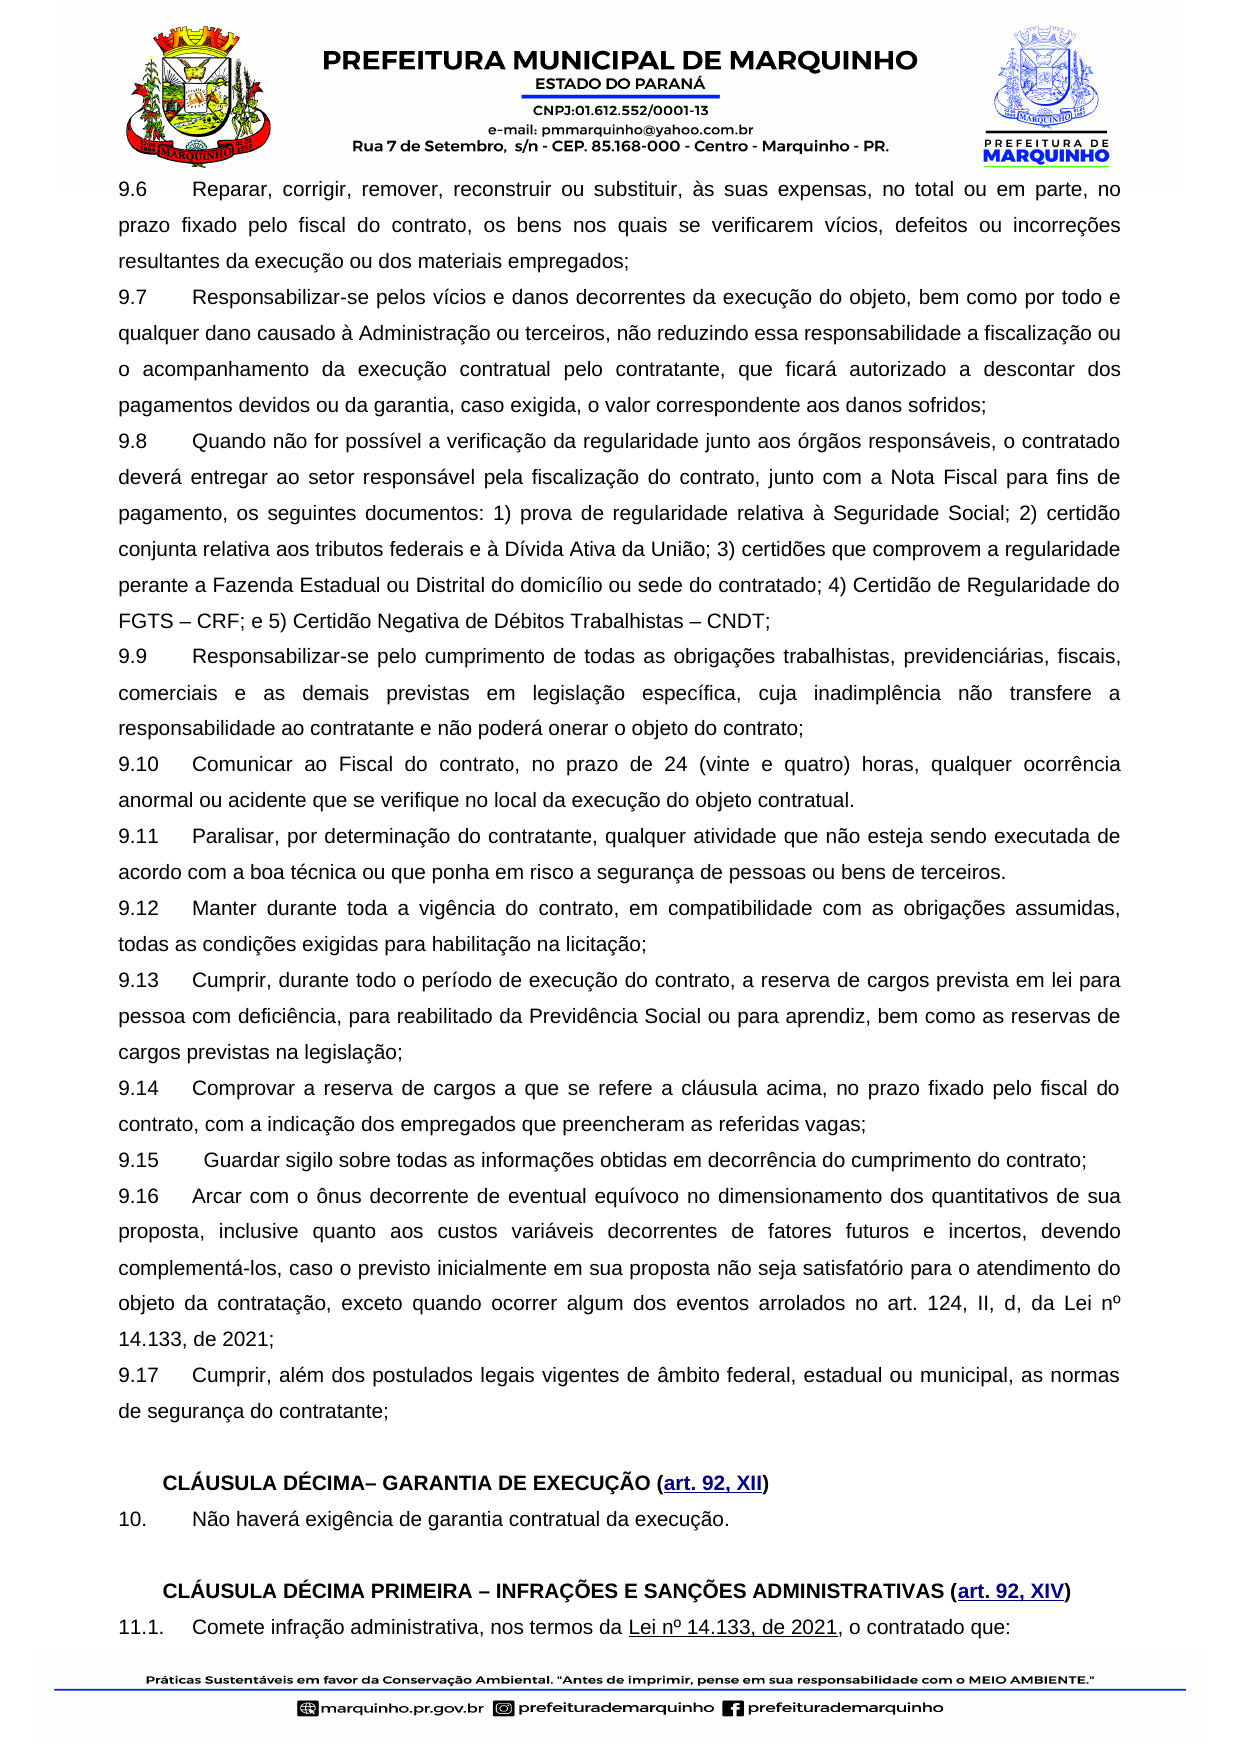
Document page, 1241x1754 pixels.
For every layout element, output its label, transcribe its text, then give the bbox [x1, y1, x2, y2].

picture [60, 0, 1181, 191]
list Guardar sigilo sobre todas as informações obtidas em decorrência do cumprimento do contrato; [118, 1147, 1122, 1171]
list Arcar com o ônus decorrente de eventual equívoco no dimensionamento dos quantitativos de sua proposta, inclusive quanto aos custos variáveis decorrentes de fatores futuros e incertos, devendo complementá-los, caso o previsto inicialmente em sua proposta não seja satisfatório para o atendimento do objeto da contratação, exceto quando ocorrer algum dos eventos arrolados no art. 124, II, d, da Lei nº 14.133, de 2021; [118, 1183, 1122, 1351]
list Quando não for possível a verificação da regularidade junto aos órgãos responsáveis, o contratado deverá entregar ao setor responsável pela fiscalização do contrato, junto com a Nota Fiscal para fins de pagamento, os seguintes documentos: 1) prova de regularidade relativa à Seguridade Social; 2) certidão conjunta relativa aos tributos federais e à Dívida Ativa da União; 3) certidões que comprovem a regularidade perante a Fazenda Estadual ou Distrital do domicílio ou sede do contratado; 4) Certidão de Regularidade do FGTS – CRF; e 5) Certidão Negativa de Débitos Trabalhistas – CNDT; [118, 429, 1122, 632]
list Cumprir, além dos postulados legais vigentes de âmbito federal, estadual ou municipal, as normas de segurança do contratante; [118, 1363, 1122, 1423]
list Responsabilizar-se pelos vícios e danos decorrentes da execução do objeto, bem como por todo e qualquer dano causado à Administração ou terceiros, não reduzindo essa responsabilidade a fiscalização ou o acompanhamento da execução contratual pelo contratante, que ficará autorizado a descontar dos pagamentos devidos ou da garantia, caso exigida, o valor correspondente aos danos sofridos; [118, 285, 1122, 417]
list Não haverá exigência de garantia contratual da execução. [118, 1507, 1122, 1531]
list Reparar, corrigir, remover, reconstruir ou substituir, às suas expensas, no total ou em parte, no prazo fixado pelo fiscal do contrato, os bens nos quais se verificarem vícios, defeitos ou incorreções resultantes da execução ou dos materiais empregados; [118, 177, 1122, 273]
list CLÁUSULA DÉCIMA– GARANTIA DE EXECUÇÃO (art. 92, XII) [162, 1471, 1122, 1495]
list Comete infração administrativa, nos termos da Lei nº 14.133, de 2021, o contratado que: [118, 1615, 1122, 1639]
list Comunicar ao Fiscal do contrato, no prazo de 24 (vinte e quatro) horas, qualquer ocorrência anormal ou acidente que se verifique no local da execução do objeto contratual. [118, 752, 1122, 812]
list Comprovar a reserva de cargos a que se refere a cláusula acima, no prazo fixado pelo fiscal do contrato, com a indicação dos empregados que preencheram as referidas vagas; [118, 1076, 1122, 1136]
list Cumprir, durante todo o período de execução do contrato, a reserva de cargos prevista em lei para pessoa com deficiência, para reabilitado da Previdência Social ou para aprendiz, bem como as reservas de cargos previstas na legislação; [118, 968, 1122, 1064]
list Manter durante toda a vigência do contrato, em compatibilidade com as obrigações assumidas, todas as condições exigidas para habilitação na licitação; [118, 896, 1122, 956]
list CLÁUSULA DÉCIMA PRIMEIRA – INFRAÇÕES E SANÇÕES ADMINISTRATIVAS (art. 92, XIV) [162, 1579, 1122, 1603]
list Responsabilizar-se pelo cumprimento de todas as obrigações trabalhistas, previdenciárias, fiscais, comerciais e as demais previstas em legislação específica, cuja inadimplência não transfere a responsabilidade ao contratante e não poderá onerar o objeto do contrato; [118, 644, 1122, 740]
list Paralisar, por determinação do contratante, qualquer atividade que não esteja sendo executada de acordo com a boa técnica ou que ponha em risco a segurança de pessoas ou bens de terceiros. [118, 824, 1122, 884]
picture [30, 1647, 1210, 1742]
